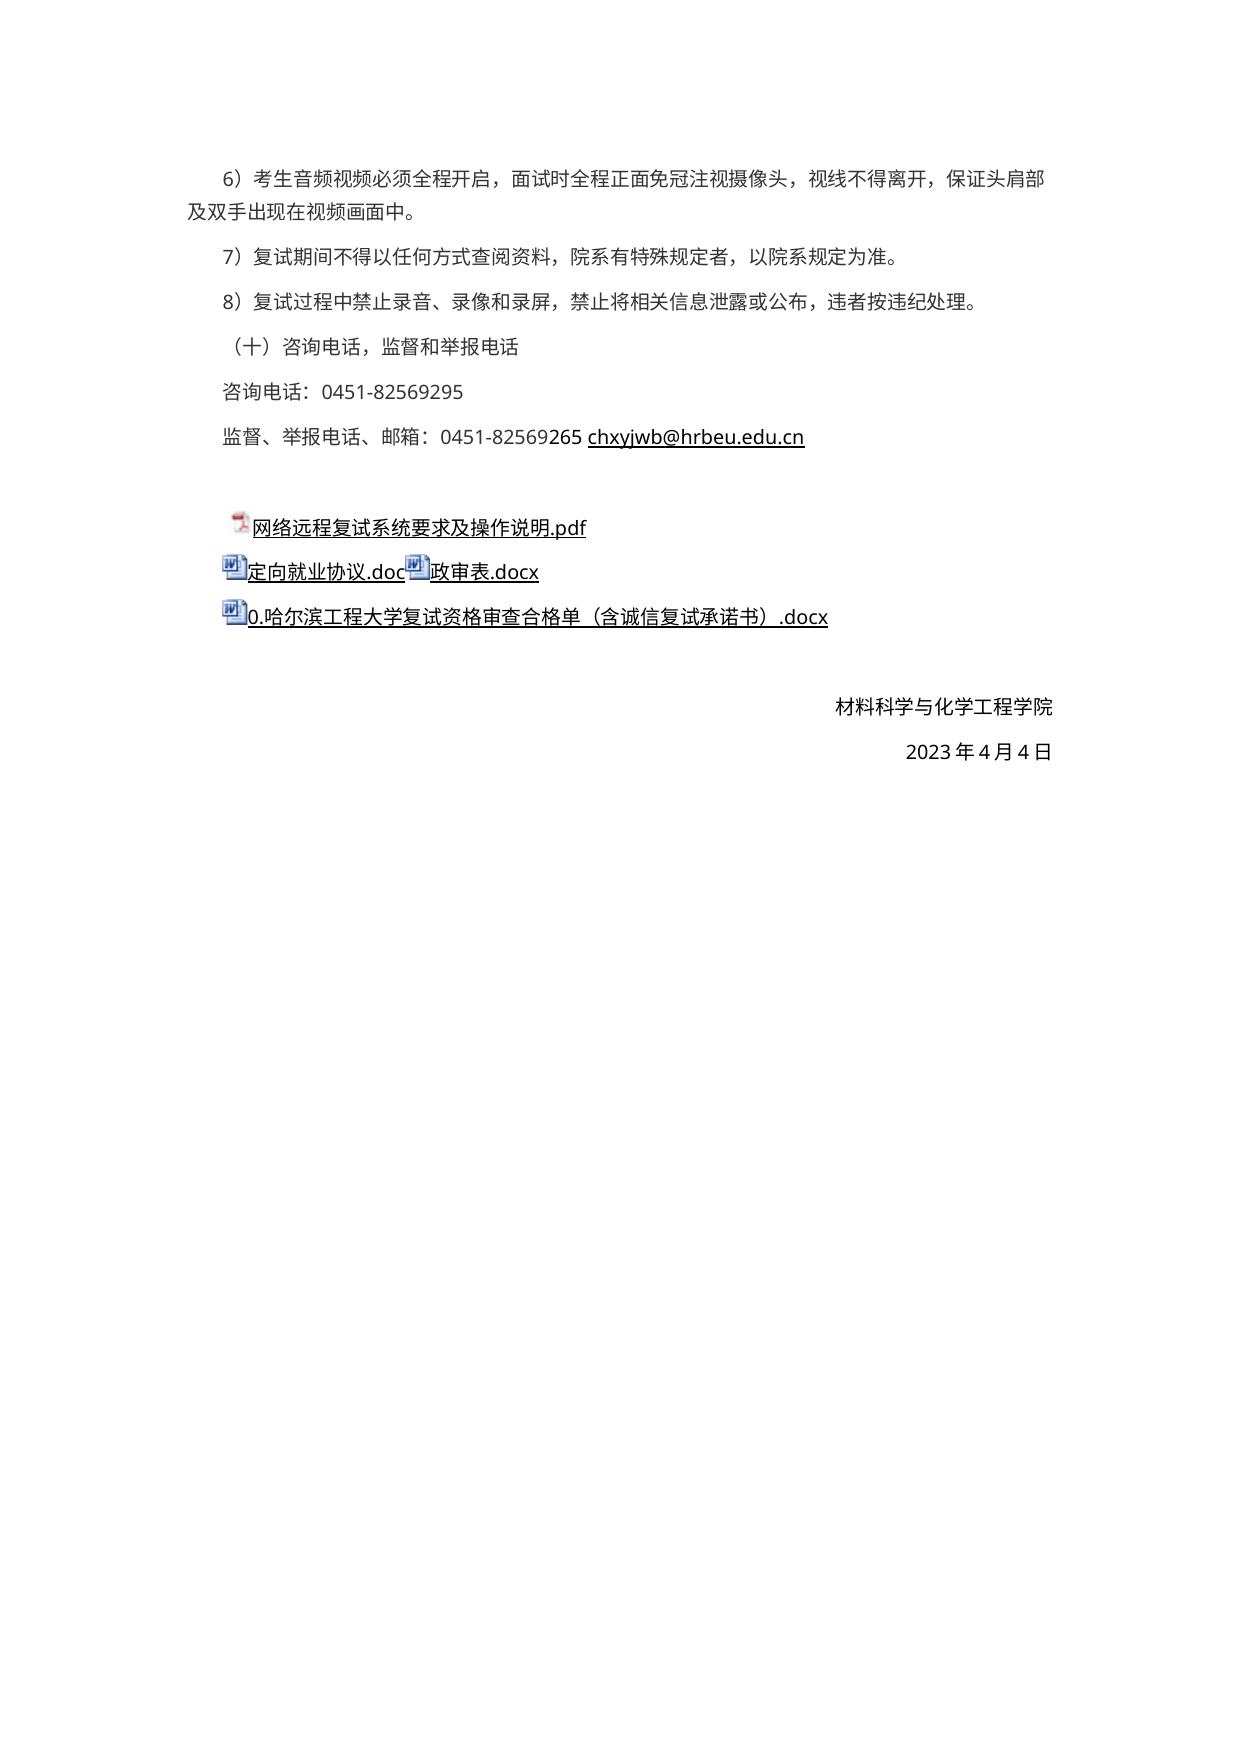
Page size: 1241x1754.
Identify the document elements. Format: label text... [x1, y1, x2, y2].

text 定向就业协议.doc政审表.docx [187, 554, 1053, 587]
text 8）复试过程中禁止录音、录像和录屏，禁止将相关信息泄露或公布，违者按违纪处理。 [187, 284, 1053, 317]
text 监督、举报电话、邮箱：0451-82569265 chxyjwb@hrbeu.edu.cn [187, 419, 1053, 452]
text （十）咨询电话，监督和举报电话 [187, 329, 1053, 362]
text 0.哈尔滨工程大学复试资格审查合格单（含诚信复试承诺书）.docx [187, 599, 1053, 632]
text 网络远程复试系统要求及操作说明.pdf [187, 509, 1053, 542]
text 材料科学与化学工程学院 [187, 689, 1053, 722]
text 7）复试期间不得以任何方式查阅资料，院系有特殊规定者，以院系规定为准。 [187, 239, 1053, 272]
picture [227, 510, 253, 536]
picture [405, 554, 431, 580]
picture [222, 599, 248, 625]
text 咨询电话：0451-82569295 [187, 374, 1053, 407]
text 2023年4月4日 [187, 734, 1053, 767]
picture [222, 554, 248, 580]
text 6）考生音频视频必须全程开启，面试时全程正面免冠注视摄像头，视线不得离开，保证头肩部及双手出现在视频画面中。 [187, 162, 1053, 227]
